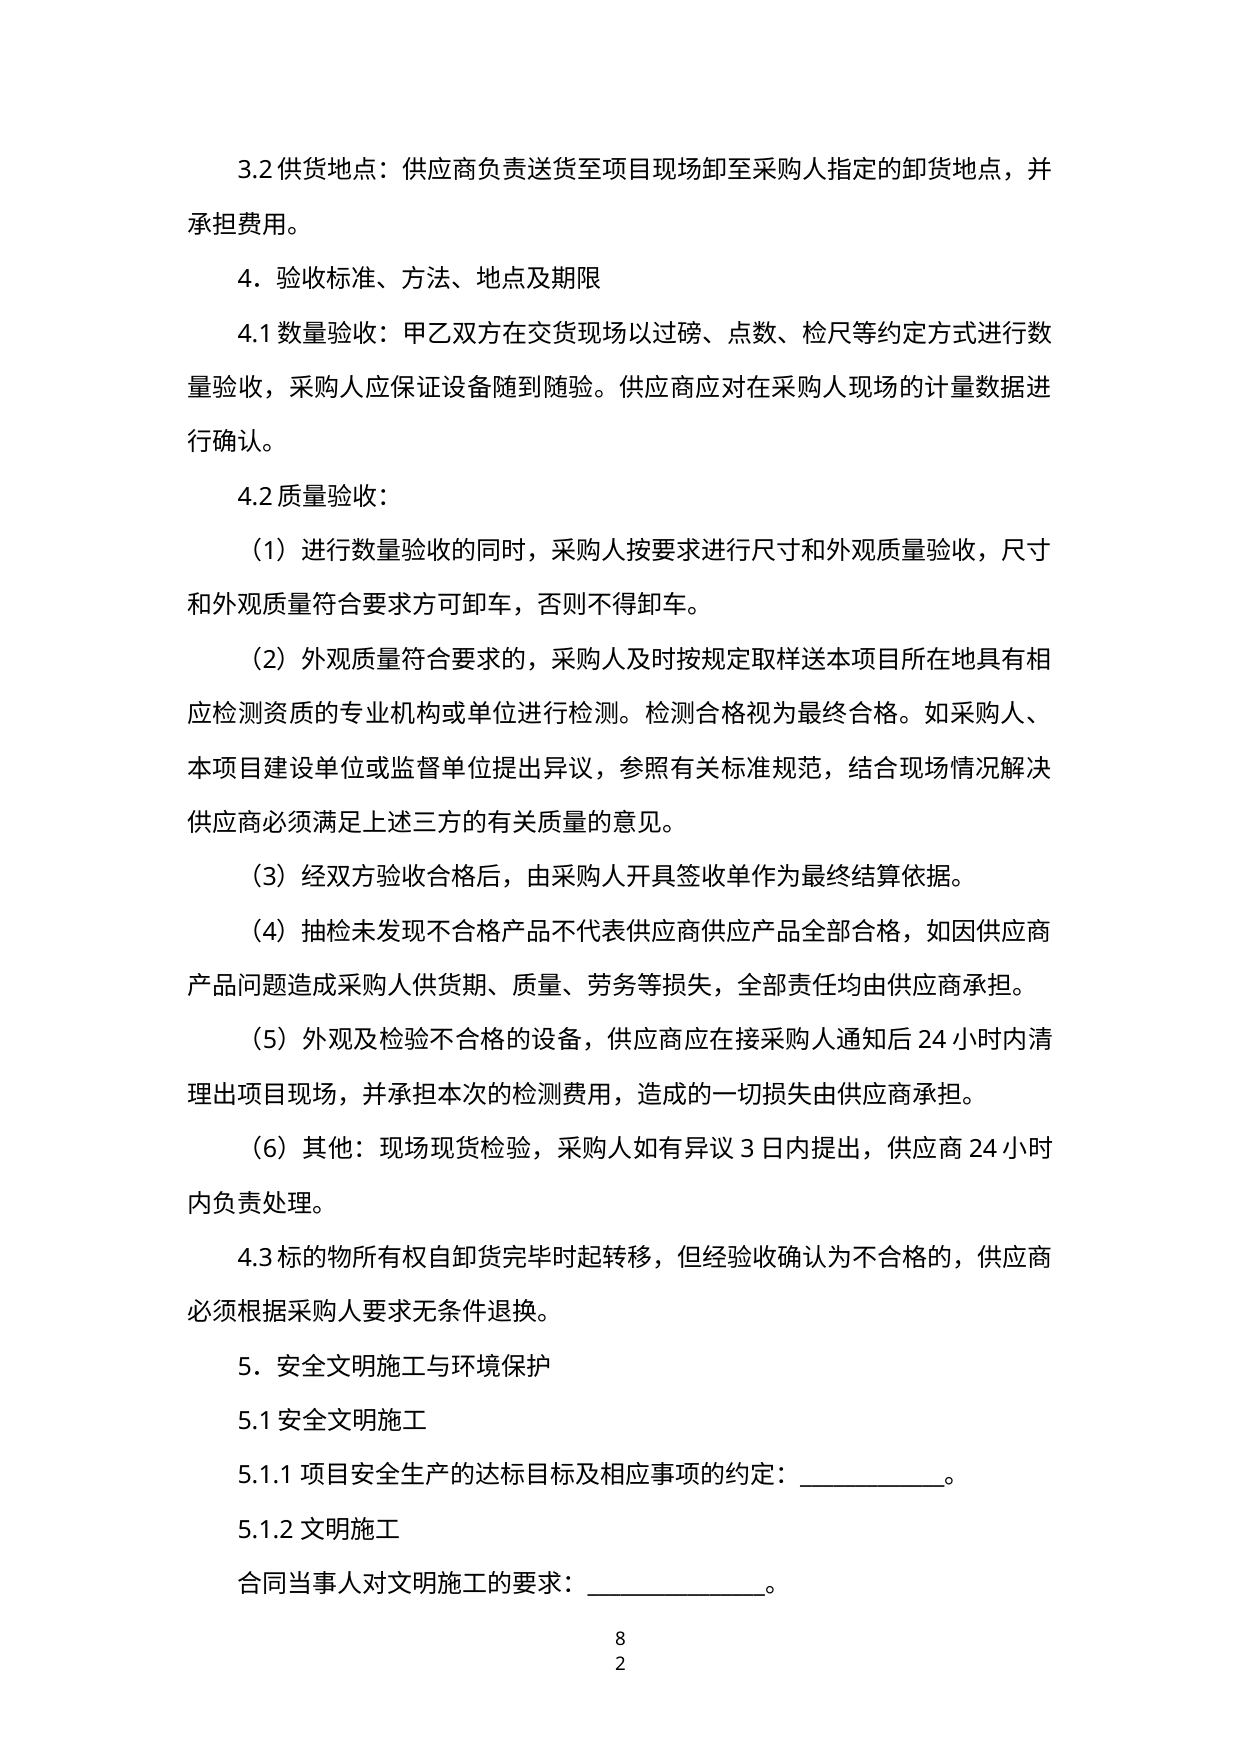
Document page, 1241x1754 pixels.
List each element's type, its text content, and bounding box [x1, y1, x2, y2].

text （2）外观质量符合要求的，采购人及时按规定取样送本项目所在地具有相应检测资质的专业机构或单位进行检测。检测合格视为最终合格。如采购人、本项目建设单位或监督单位提出异议，参照有关标准规范，结合现场情况解决，供应商必须满足上述三方的有关质量的意见。 [187, 639, 1053, 839]
text （1）进行数量验收的同时，采购人按要求进行尺寸和外观质量验收，尺寸和外观质量符合要求方可卸车，否则不得卸车。 [187, 531, 1053, 621]
text （6）其他：现场现货检验，采购人如有异议3日内提出，供应商24小时内负责处理。 [187, 1129, 1053, 1219]
text （4）抽检未发现不合格产品不代表供应商供应产品全部合格，如因供应商产品问题造成采购人供货期、质量、劳务等损失，全部责任均由供应商承担。 [187, 911, 1053, 1002]
text 5.1.1 项目安全生产的达标目标及相应事项的约定：_____________。 [187, 1455, 1053, 1491]
text 3.2供货地点：供应商负责送货至项目现场卸至采购人指定的卸货地点，并承担费用。 [187, 150, 1053, 241]
text 4.1数量验收：甲乙双方在交货现场以过磅、点数、检尺等约定方式进行数量验收，采购人应保证设备随到随验。供应商应对在采购人现场的计量数据进行确认。 [187, 313, 1053, 458]
text 5．安全文明施工与环境保护 [187, 1346, 1053, 1382]
text 4．验收标准、方法、地点及期限 [187, 259, 1053, 295]
text （5）外观及检验不合格的设备，供应商应在接采购人通知后24小时内清理出项目现场，并承担本次的检测费用，造成的一切损失由供应商承担。 [187, 1020, 1053, 1111]
text 合同当事人对文明施工的要求：________________。 [187, 1564, 1053, 1600]
text 4.3标的物所有权自卸货完毕时起转移，但经验收确认为不合格的，供应商必须根据采购人要求无条件退换。 [187, 1237, 1053, 1328]
text 4.2质量验收： [187, 476, 1053, 512]
text （3）经双方验收合格后，由采购人开具签收单作为最终结算依据。 [187, 857, 1053, 893]
text 5.1安全文明施工 [187, 1401, 1053, 1437]
text 5.1.2 文明施工 [187, 1509, 1053, 1546]
